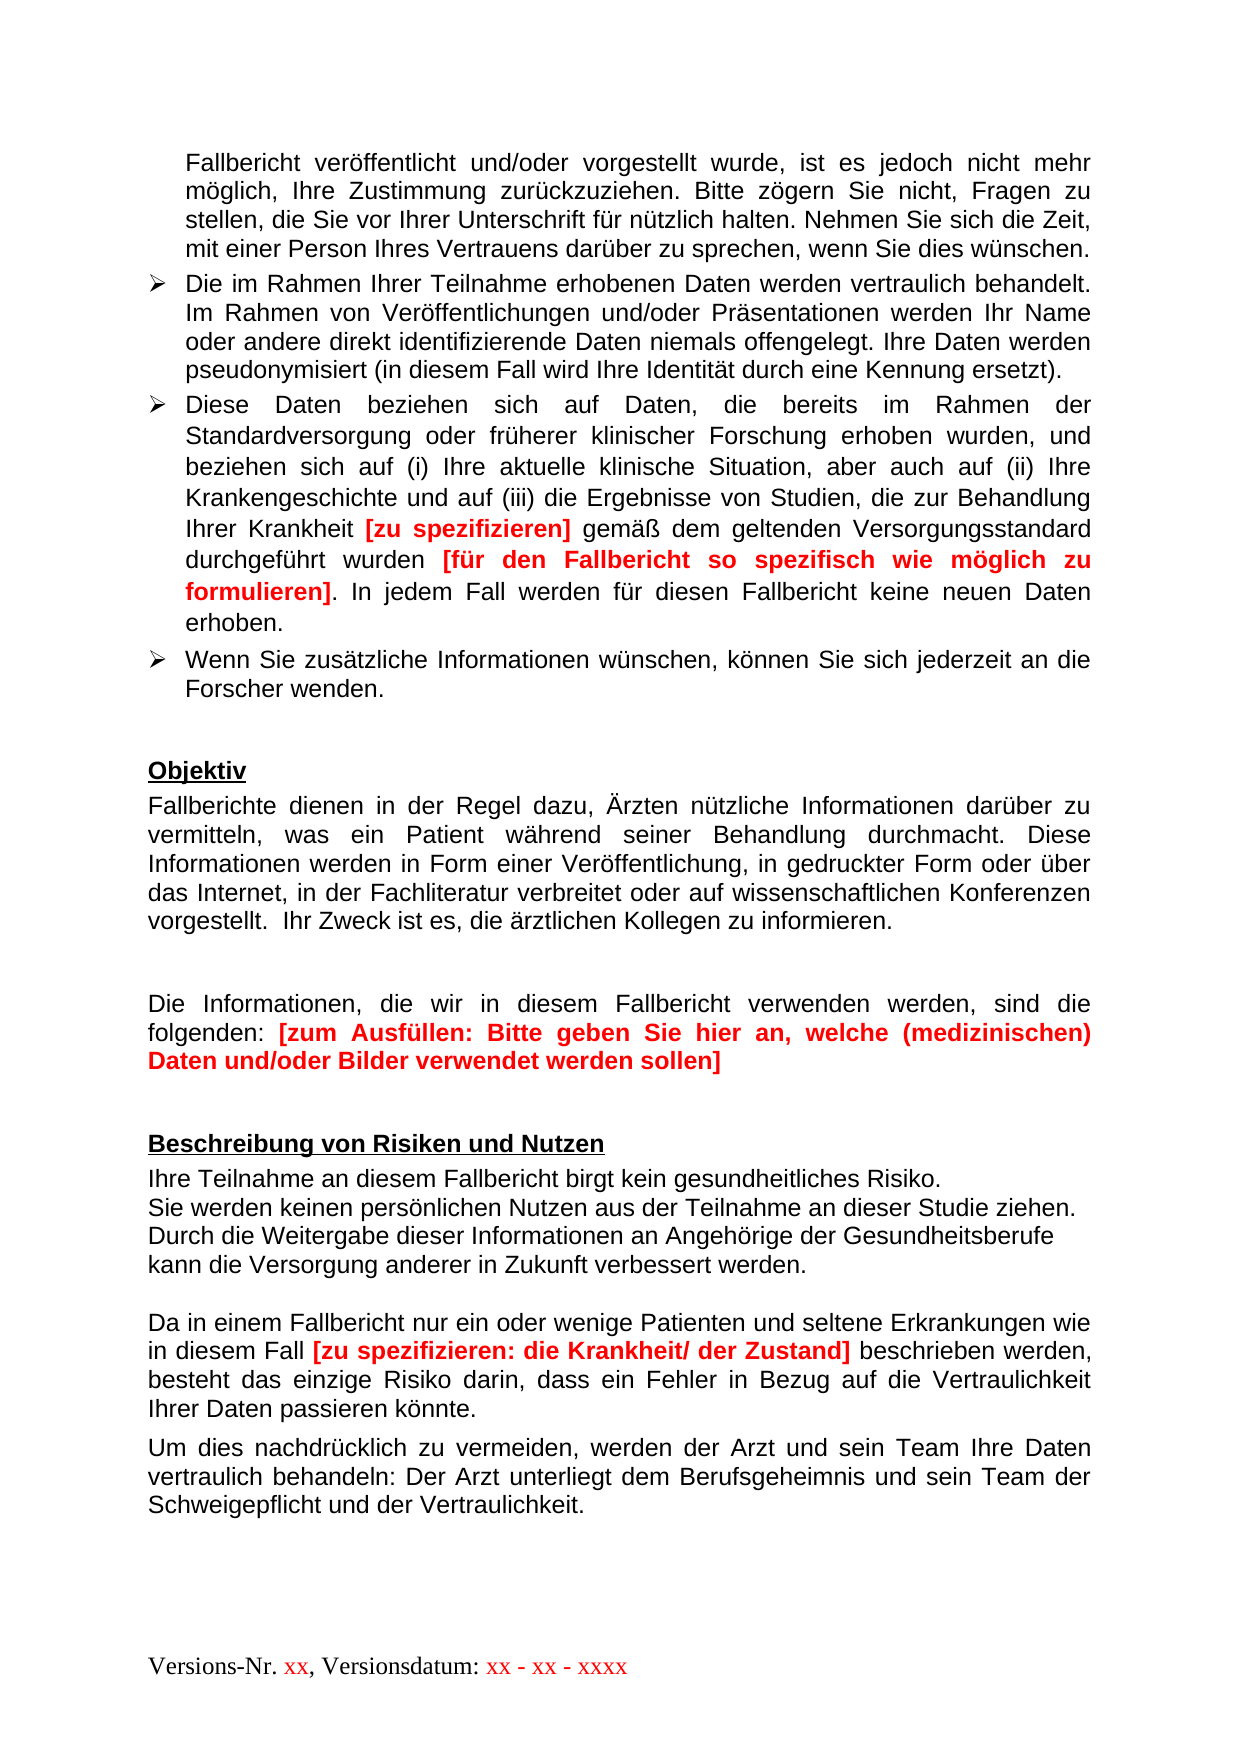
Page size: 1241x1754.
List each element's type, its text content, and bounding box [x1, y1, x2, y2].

list Diese Daten beziehen sich auf Daten, die bereits im Rahmen der Standardversorgung oder früherer klinischer Forschung erhoben wurden, und beziehen sich auf (i) Ihre aktuelle klinische Situation, aber auch auf (ii) Ihre Krankengeschichte und auf (iii) die Ergebnisse von Studien, die zur Behandlung Ihrer Krankheit [zu spezifizieren] gemäß dem geltenden Versorgungsstandard durchgeführt wurden [für den Fallbericht so spezifisch wie möglich zu formulieren]. In jedem Fall werden für diesen Fallbericht keine neuen Daten erhoben. [148, 390, 1093, 636]
text Um dies nachdrücklich zu vermeiden, werden der Arzt und sein Team Ihre Daten vertraulich behandeln: Der Arzt unterliegt dem Berufsgeheimnis und sein Team der Schweigepflicht und der Vertraulichkeit. [148, 1433, 1093, 1519]
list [148, 148, 1093, 263]
text Die Informationen, die wir in diesem Fallbericht verwenden werden, sind die folgenden: [zum Ausfüllen: Bitte geben Sie hier an, welche (medizinischen) Daten und/oder Bilder verwendet werden sollen] [148, 989, 1093, 1075]
text Ihre Teilnahme an diesem Fallbericht birgt kein gesundheitliches Risiko. [148, 1164, 1093, 1192]
text Sie werden keinen persönlichen Nutzen aus der Teilnahme an dieser Studie ziehen. Durch die Weitergabe dieser Informationen an Angehörige der Gesundheitsberufe kann die Versorgung anderer in Zukunft verbessert werden. [148, 1192, 1093, 1279]
list Wenn Sie zusätzliche Informationen wünschen, können Sie sich jederzeit an die Forscher wenden. [148, 645, 1093, 702]
text Objektiv [148, 756, 1093, 785]
text Beschreibung von Risiken und Nutzen [148, 1129, 1093, 1157]
text Fallberichte dienen in der Regel dazu, Ärzten nützliche Informationen darüber zu vermitteln, was ein Patient während seiner Behandlung durchmacht. Diese Informationen werden in Form einer Veröffentlichung, in gedruckter Form oder über das Internet, in der Fachliteratur verbreitet oder auf wissenschaftlichen Konferenzen vorgestellt. Ihr Zweck ist es, die ärztlichen Kollegen zu informieren. [148, 791, 1093, 935]
text Da in einem Fallbericht nur ein oder wenige Patienten und seltene Erkrankungen wie in diesem Fall [zu spezifizieren: die Krankheit/ der Zustand] beschrieben werden, besteht das einzige Risiko darin, dass ein Fehler in Bezug auf die Vertraulichkeit Ihrer Daten passieren könnte. [148, 1307, 1093, 1422]
list Die im Rahmen Ihrer Teilnahme erhobenen Daten werden vertraulich behandelt. Im Rahmen von Veröffentlichungen und/oder Präsentationen werden Ihr Name oder andere direkt identifizierende Daten niemals offengelegt. Ihre Daten werden pseudonymisiert (in diesem Fall wird Ihre Identität durch eine Kennung ersetzt). [148, 269, 1093, 384]
